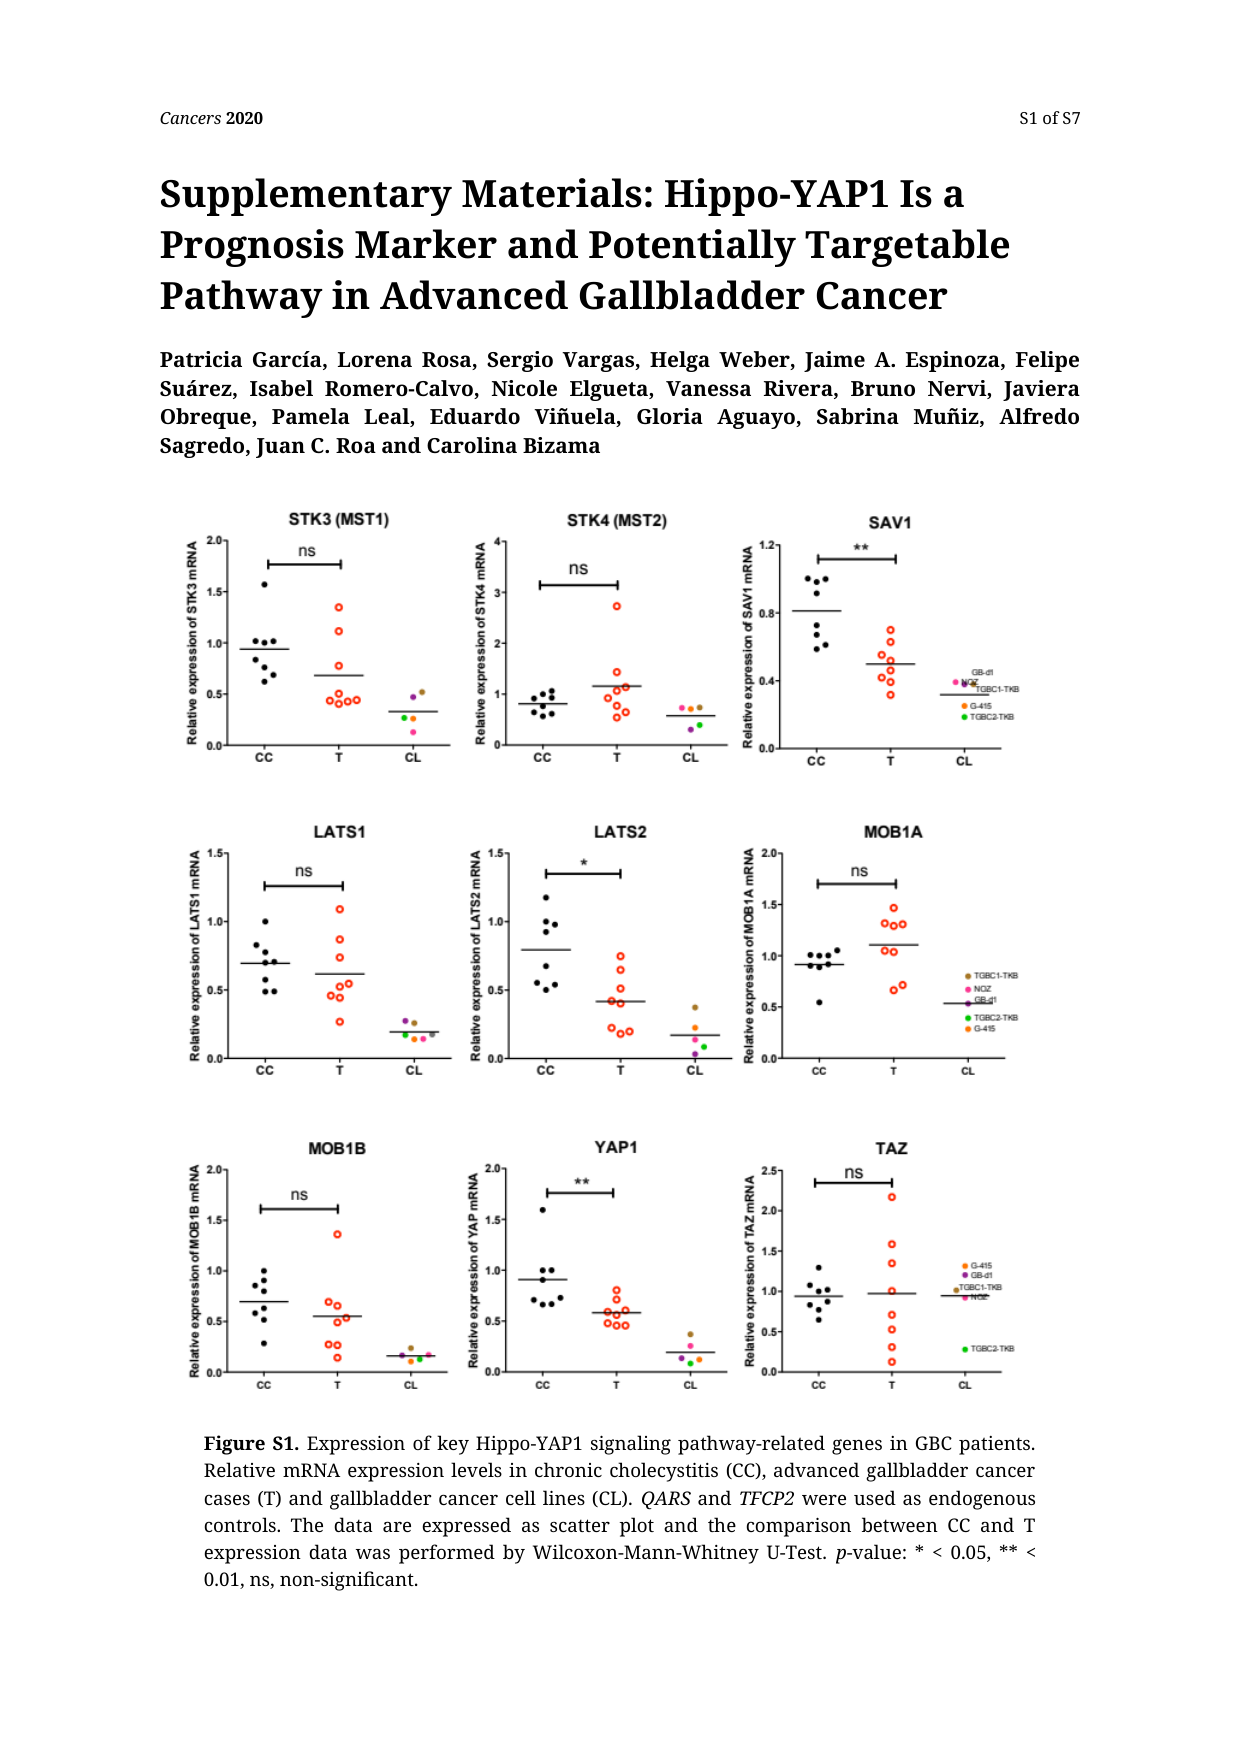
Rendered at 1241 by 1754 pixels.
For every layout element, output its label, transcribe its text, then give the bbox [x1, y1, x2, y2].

text Patricia García, Lorena Rosa, Sergio Vargas, Helga Weber, Jaime A. Espinoza, Felipe Suárez, Isabel Romero-Calvo, Nicole Elgueta, Vanessa Rivera, Bruno Nervi, Javiera Obreque, Pamela Leal, Eduardo Viñuela, Gloria Aguayo, Sabrina Muñiz, Alfredo Sagredo, Juan C. Roa and Carolina Bizama [159, 345, 1081, 459]
text Figure S1. Expression of key Hippo-YAP1 signaling pathway-related genes in GBC patients. Relative mRNA expression levels in chronic cholecystitis (CC), advanced gallbladder cancer cases (T) and gallbladder cancer cell lines (CL). QARS and TFCP2 were used as endogenous controls. The data are expressed as scatter plot and the comparison between CC and T expression data was performed by Wilcoxon-Mann-Whitney U-Test. p-value: * < 0.05, ** < 0.01, ns, non-significant. [204, 1429, 1036, 1592]
title Supplementary Materials: Hippo-YAP1 Is a Prognosis Marker and Potentially Targetable Pathway in Advanced Gallbladder Cancer [159, 167, 1081, 320]
